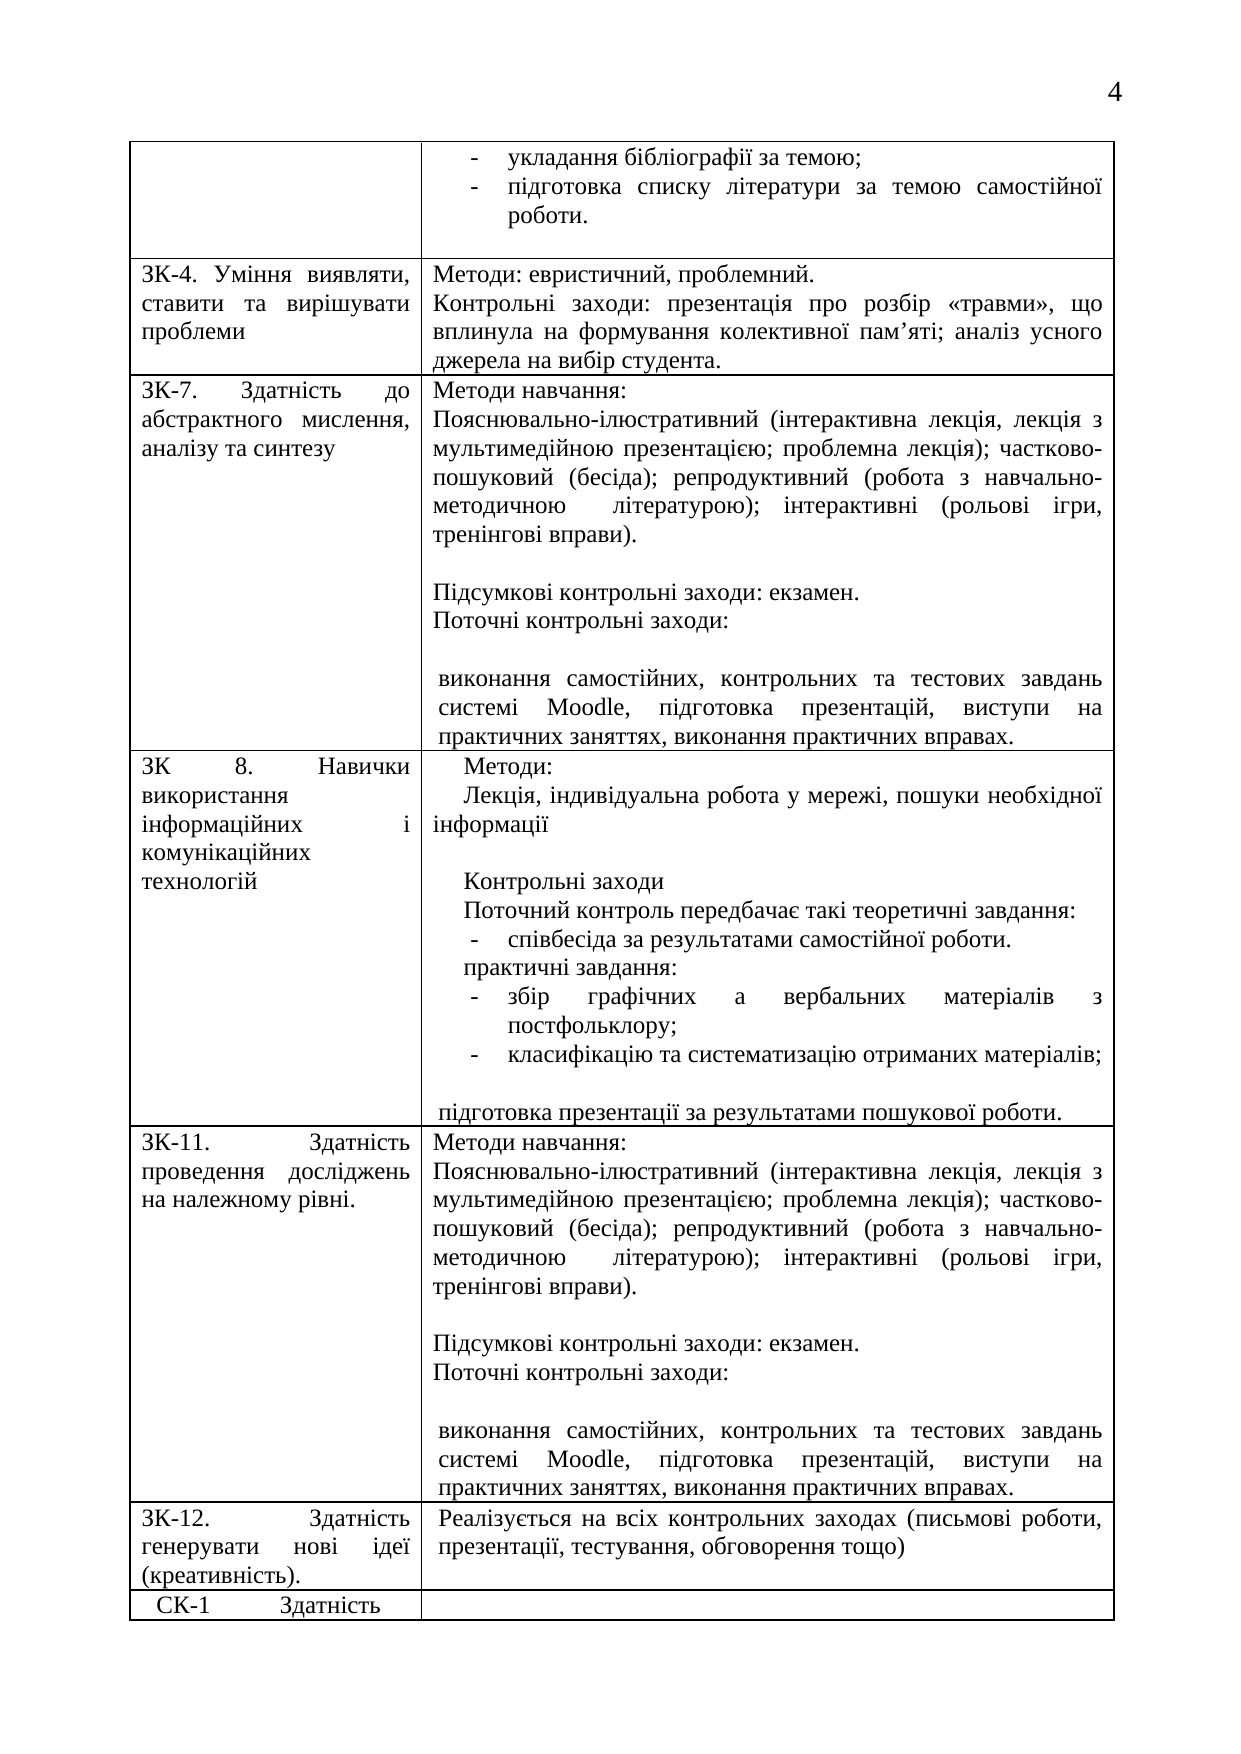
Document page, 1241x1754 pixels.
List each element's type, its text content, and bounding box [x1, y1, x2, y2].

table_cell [131, 1591, 421, 1619]
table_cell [422, 142, 1113, 257]
table_cell Методи: евристичний, проблемний. Контрольні заходи: презентація про розбір «травми», що вплинула на формування колективної пам’яті; аналіз усного джерела на вибір студента. [422, 259, 1113, 374]
table_cell Реалізується на всіх контрольних заходах (письмові роботи, презентації, тестування, обговорення тощо) [422, 1503, 1113, 1589]
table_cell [131, 142, 421, 257]
table_cell ЗК-12. Здатність генерувати нові ідеї (креативність). [131, 1503, 421, 1589]
table_cell Методи навчання: Пояснювально-ілюстративний (інтерактивна лекція, лекція з мультимедійною презентацією; проблемна лекція); частково-пошуковий (бесіда); репродуктивний (робота з навчально-методичною літературою); інтерактивні (рольові ігри, тренінгові вправи). Підсумкові контрольні заходи: екзамен. Поточні контрольні заходи: виконання самостійних, контрольних та тестових завдань системі Moodle, підготовка презентацій, виступи на практичних заняттях, виконання практичних вправах. [422, 376, 1113, 750]
table_cell ЗК 8. Навички використання інформаційних і комунікаційних технологій [131, 751, 421, 1125]
table_cell ЗК-11. Здатність проведення досліджень на належному рівні. [131, 1127, 421, 1501]
table_cell ЗК-7. Здатність до абстрактного мислення, аналізу та синтезу [131, 376, 421, 750]
table_cell [422, 1591, 1113, 1619]
table_cell Методи навчання: Пояснювально-ілюстративний (інтерактивна лекція, лекція з мультимедійною презентацією; проблемна лекція); частково-пошуковий (бесіда); репродуктивний (робота з навчально-методичною літературою); інтерактивні (рольові ігри, тренінгові вправи). Підсумкові контрольні заходи: екзамен. Поточні контрольні заходи: виконання самостійних, контрольних та тестових завдань системі Moodle, підготовка презентацій, виступи на практичних заняттях, виконання практичних вправах. [422, 1127, 1113, 1501]
table_cell Методи: Лекція, індивідуальна робота у мережі, пошуки необхідної інформації Контрольні заходи Поточний контроль передбачає такі теоретичні завдання: співбесіда за результатами самостійної роботи. практичні завдання: збір графічних а вербальних матеріалів з постфольклору; класифікацію та систематизацію отриманих матеріалів; підготовка презентації за результатами пошукової роботи. [422, 751, 1113, 1125]
table_cell ЗК-4. Уміння виявляти, ставити та вирішувати проблеми [131, 259, 421, 374]
